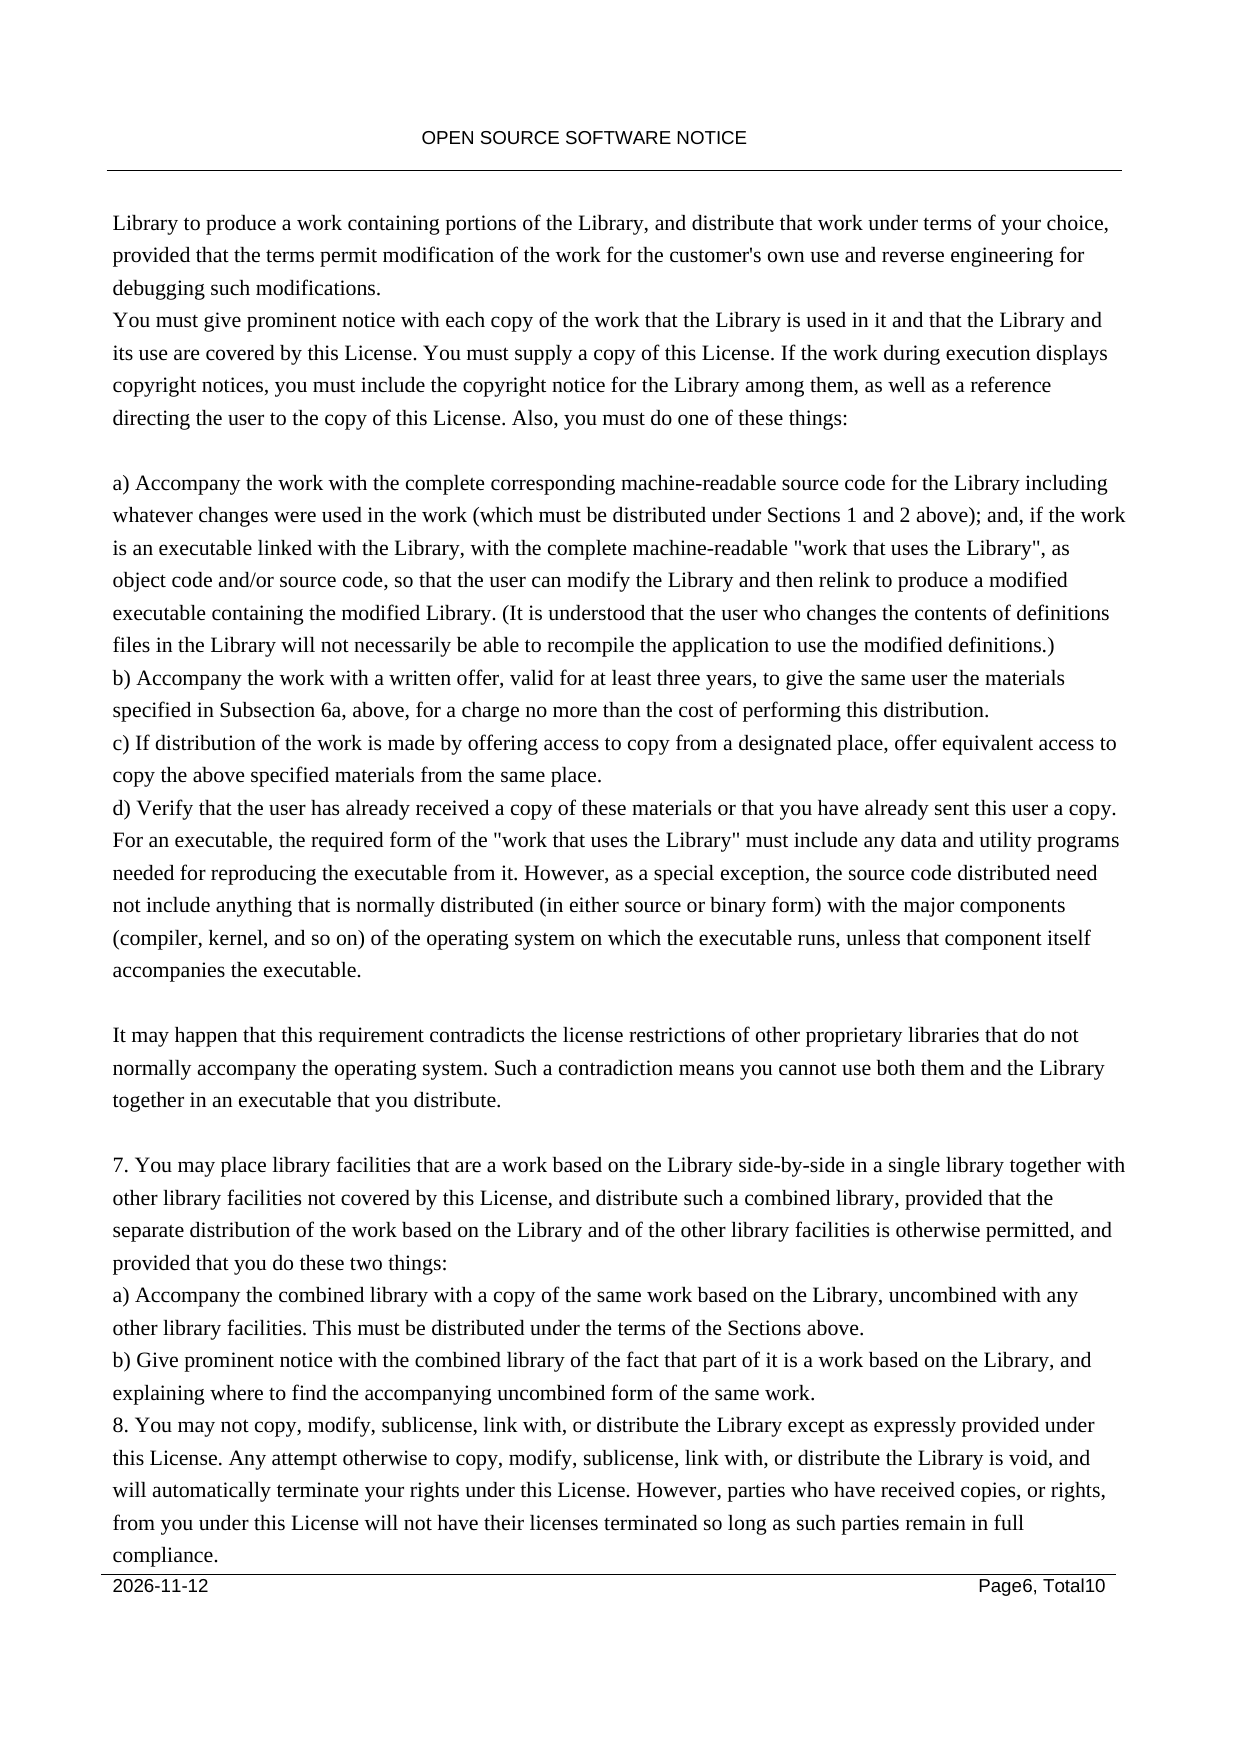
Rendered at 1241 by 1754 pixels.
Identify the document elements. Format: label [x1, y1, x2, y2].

text [112, 206, 1128, 1571]
